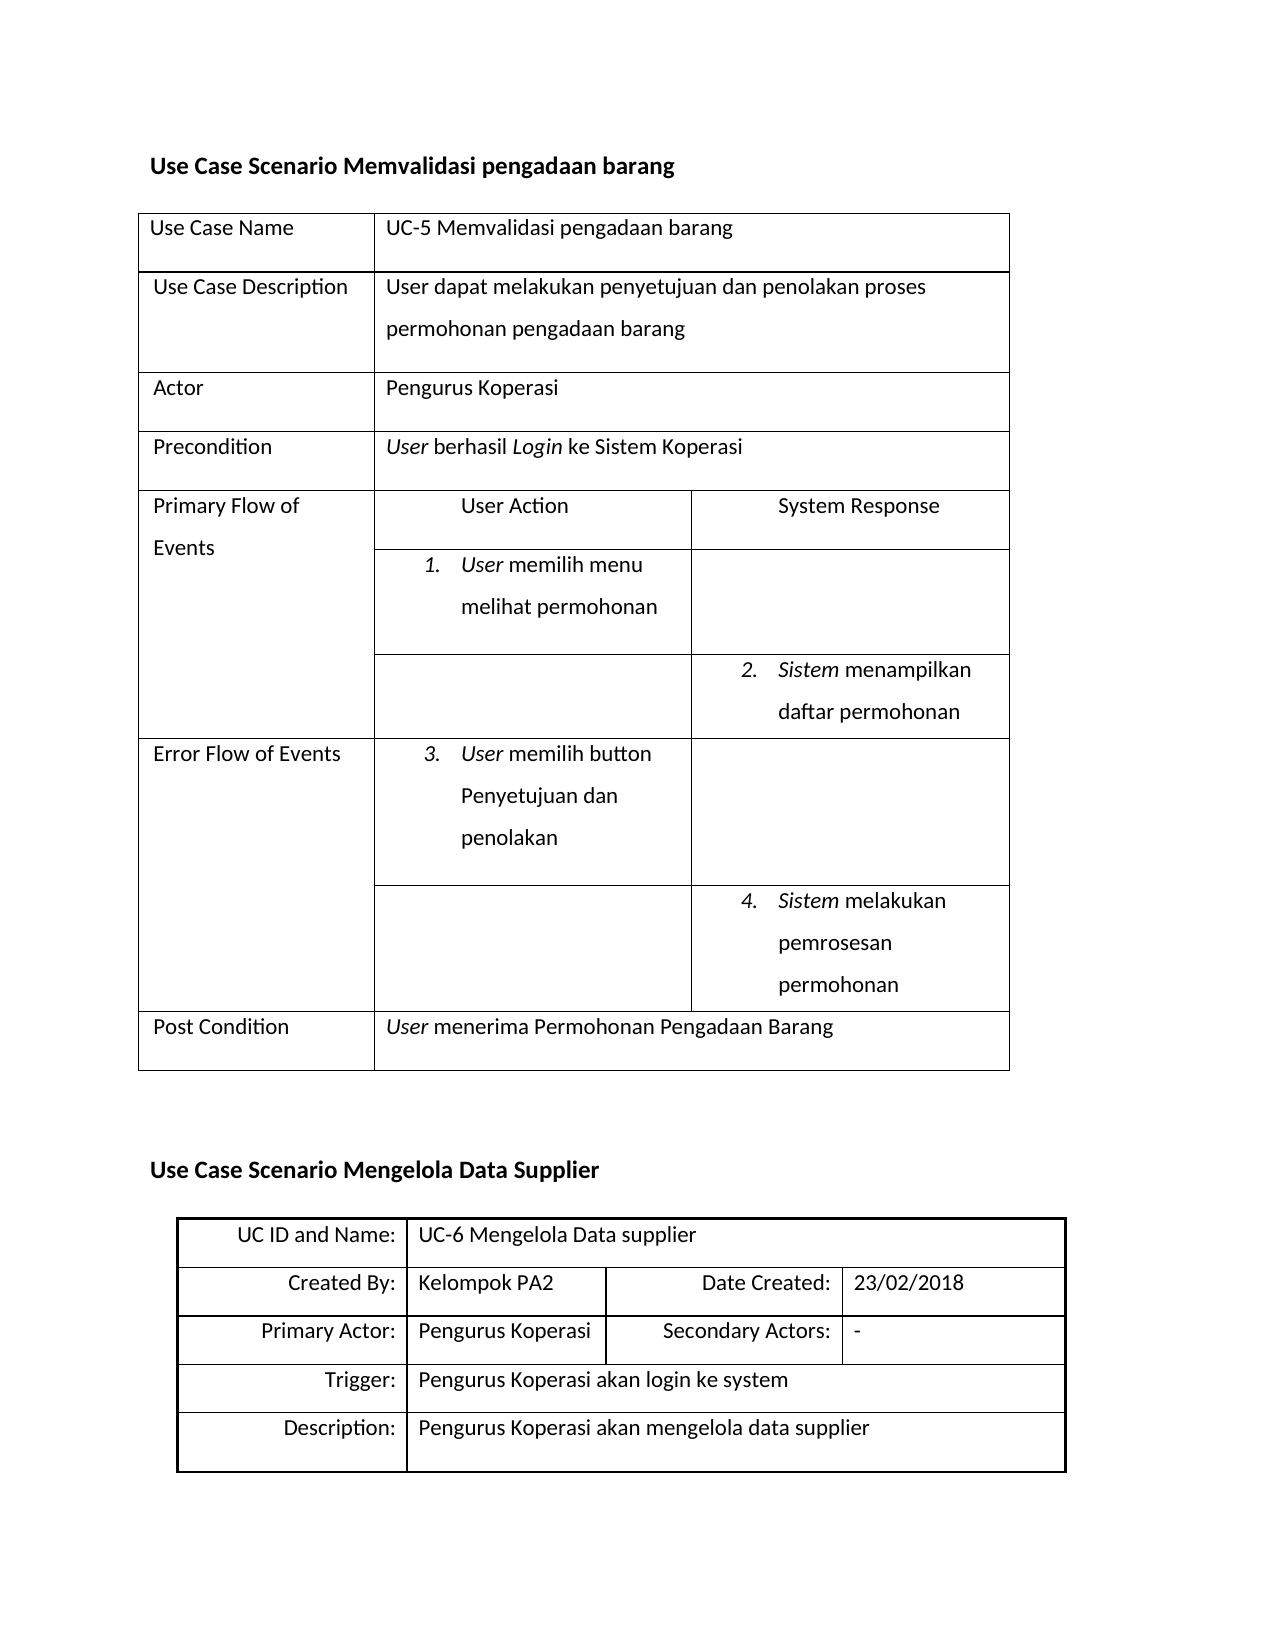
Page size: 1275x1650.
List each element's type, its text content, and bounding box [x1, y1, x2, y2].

table_header Use Case Name [139, 214, 374, 271]
table_cell Primary Actor: [179, 1317, 406, 1363]
table_cell User Action [375, 491, 691, 549]
table_cell User memilih button Penyetujuan dan penolakan [375, 739, 691, 885]
table_cell - [843, 1317, 1064, 1363]
table_cell Pengurus Koperasi [408, 1317, 605, 1363]
table_header UC-6 Mengelola Data supplier [408, 1220, 1064, 1267]
table_cell Sistem melakukan pemrosesan permohonan [692, 886, 1009, 1011]
table_cell Kelompok PA2 [408, 1268, 605, 1315]
table_cell Post Condition [139, 1012, 374, 1070]
table_cell Trigger: [179, 1365, 406, 1412]
table_cell Description: [179, 1413, 406, 1471]
table_cell Pengurus Koperasi akan login ke system [408, 1365, 1064, 1412]
table_cell Actor [139, 373, 374, 431]
table_cell [692, 739, 1009, 885]
table_header UC ID and Name: [179, 1220, 406, 1267]
table_cell Date Created: [607, 1268, 842, 1315]
table_cell System Response [692, 491, 1009, 549]
table_cell Precondition [139, 432, 374, 490]
table_cell Created By: [179, 1268, 406, 1315]
table_cell User berhasil Login ke Sistem Koperasi [375, 432, 1009, 490]
table_cell Pengurus Koperasi akan mengelola data supplier [408, 1413, 1064, 1471]
table_cell Error Flow of Events [139, 739, 374, 1011]
table_cell [375, 886, 691, 1011]
table_cell [692, 550, 1009, 654]
text Use Case Scenario Mengelola Data Supplier [150, 1154, 1125, 1185]
table_cell 23/02/2018 [843, 1268, 1064, 1315]
table_cell User memilih menu melihat permohonan [375, 550, 691, 654]
table_cell Secondary Actors: [607, 1317, 842, 1363]
table_cell Primary Flow of Events [139, 491, 374, 738]
table_cell Use Case Description [139, 273, 374, 372]
table_cell Pengurus Koperasi [375, 373, 1009, 431]
table_header UC-5 Memvalidasi pengadaan barang [375, 214, 1009, 271]
table_cell User dapat melakukan penyetujuan dan penolakan proses permohonan pengadaan barang [375, 273, 1009, 372]
table_cell User menerima Permohonan Pengadaan Barang [375, 1012, 1009, 1070]
text Use Case Scenario Memvalidasi pengadaan barang [150, 150, 1125, 181]
table_cell Sistem menampilkan daftar permohonan [692, 655, 1009, 738]
table_cell [375, 655, 691, 738]
